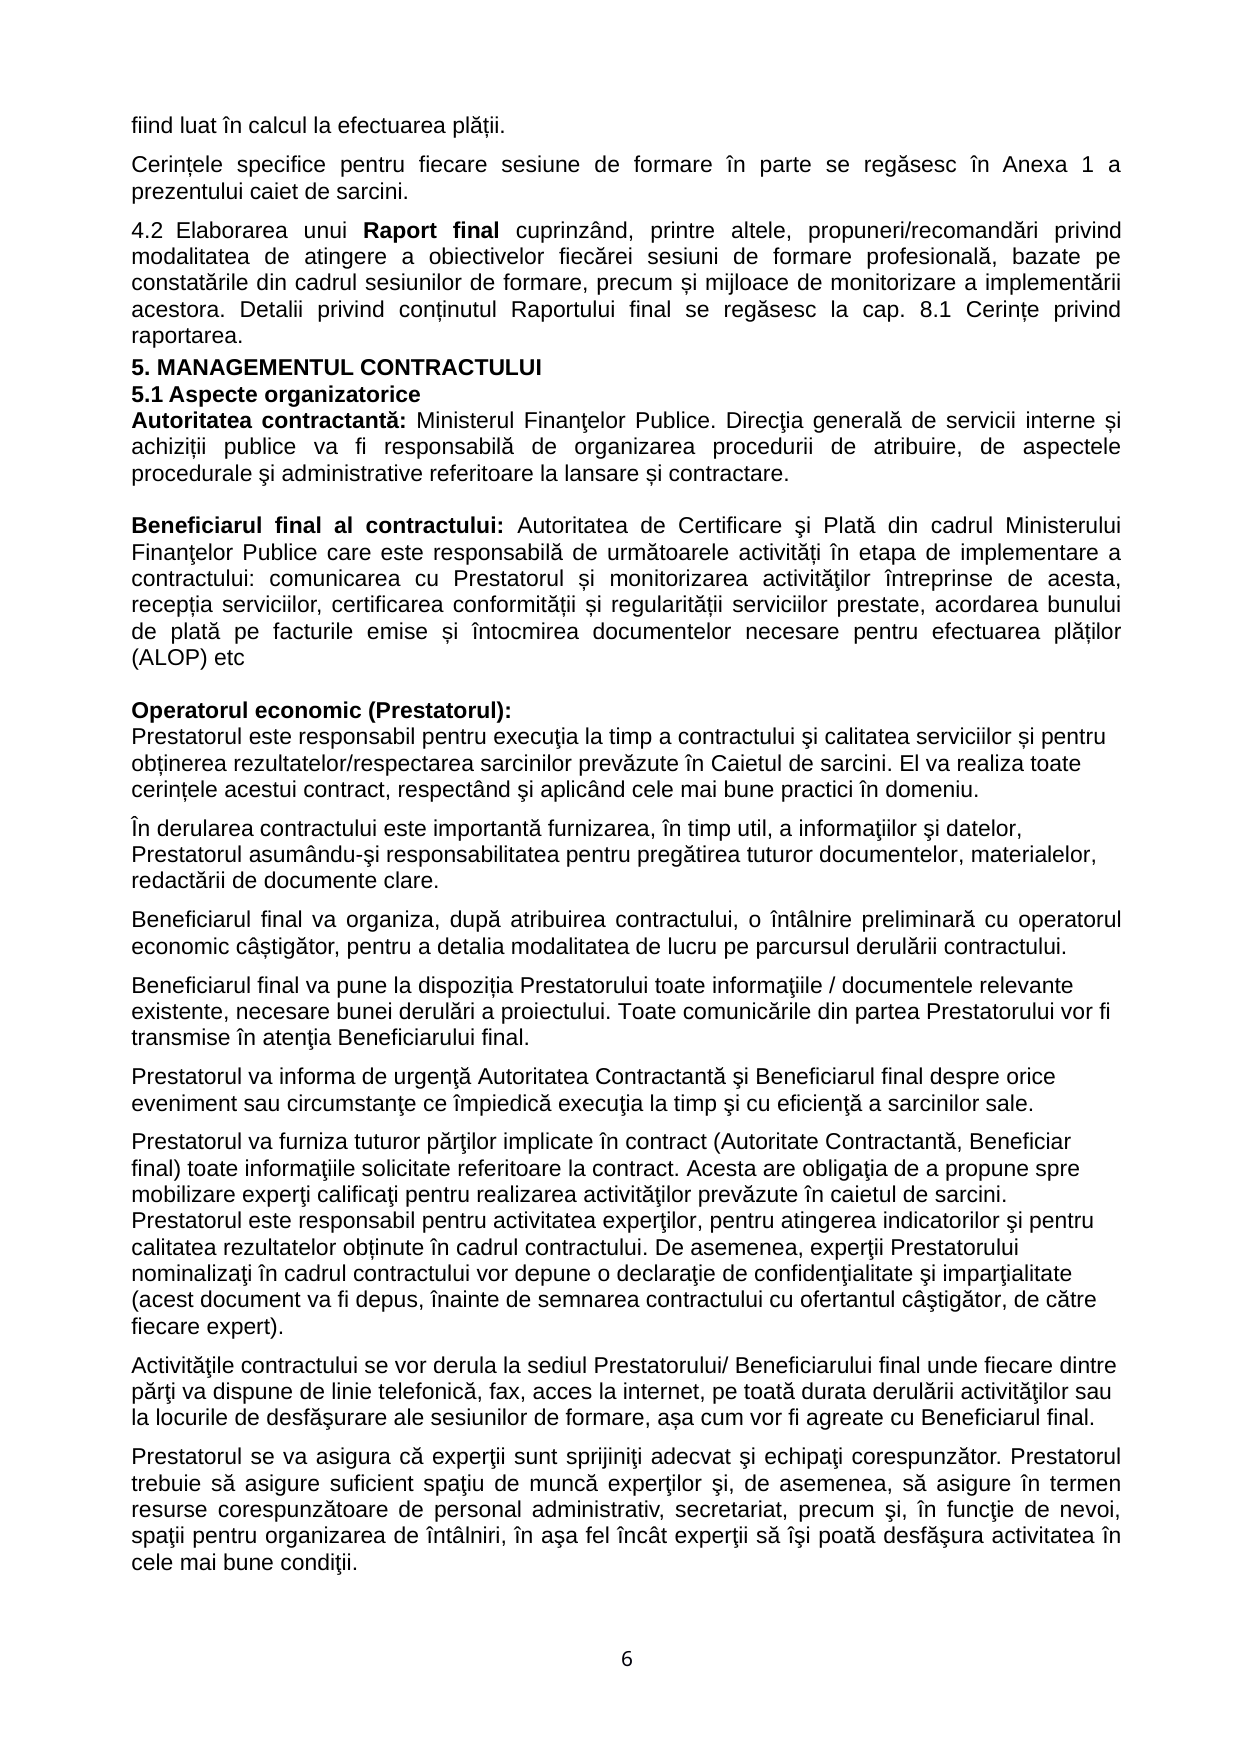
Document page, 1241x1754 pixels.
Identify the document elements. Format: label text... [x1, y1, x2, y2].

subtitle 5.1 Aspecte organizatorice [131, 381, 1122, 407]
text Prestatorul va informa de urgenţă Autoritatea Contractantă şi Beneficiarul final despre orice eveniment sau circumstanţe ce împiedică execuţia la timp şi cu eficienţă a sarcinilor sale. [131, 1063, 1122, 1116]
list Elaborarea unui Raport final cuprinzând, printre altele, propuneri/recomandări privind modalitatea de atingere a obiectivelor fiecărei sesiuni de formare profesională, bazate pe constatările din cadrul sesiunilor de formare, precum și mijloace de monitorizare a implementării acestora. Detalii privind conținutul Raportului final se regăsesc la cap. 8.1 Cerințe privind raportarea. [131, 217, 1122, 348]
text În derularea contractului este importantă furnizarea, în timp util, a informaţiilor şi datelor, Prestatorul asumându-şi responsabilitatea pentru pregătirea tuturor documentelor, materialelor, redactării de documente clare. [131, 815, 1122, 894]
text Cerințele specifice pentru fiecare sesiune de formare în parte se regăsesc în Anexa 1 a prezentului caiet de sarcini. [131, 151, 1122, 204]
text Activităţile contractului se vor derula la sediul Prestatorului/ Beneficiarului final unde fiecare dintre părţi va dispune de linie telefonică, fax, acces la internet, pe toată durata derulării activităţilor sau la locurile de desfăşurare ale sesiunilor de formare, așa cum vor fi agreate cu Beneficiarul final. [131, 1352, 1122, 1431]
text Prestatorul se va asigura că experţii sunt sprijiniţi adecvat şi echipaţi corespunzător. Prestatorul trebuie să asigure suficient spaţiu de muncă experţilor şi, de asemenea, să asigure în termen resurse corespunzătoare de personal administrativ, secretariat, precum şi, în funcţie de nevoi, spaţii pentru organizarea de întâlniri, în aşa fel încât experţii să îşi poată desfăşura activitatea în cele mai bune condiţii. [131, 1443, 1122, 1575]
text Operatorul economic (Prestatorul): [131, 697, 1122, 723]
text Beneficiarul final al contractului: Autoritatea de Certificare şi Plată din cadrul Ministerului Finanţelor Publice care este responsabilă de următoarele activități în etapa de implementare a contractului: comunicarea cu Prestatorul și monitorizarea activităţilor întreprinse de acesta, recepția serviciilor, certificarea conformității și regularității serviciilor prestate, acordarea bunului de plată pe facturile emise și întocmirea documentelor necesare pentru efectuarea plăților (ALOP) etc [131, 512, 1122, 671]
text Beneficiarul final va pune la dispoziția Prestatorului toate informaţiile / documentele relevante existente, necesare bunei derulări a proiectului. Toate comunicările din partea Prestatorului vor fi transmise în atenţia Beneficiarului final. [131, 972, 1122, 1051]
text Beneficiarul final va organiza, după atribuirea contractului, o întâlnire preliminară cu operatorul economic câștigător, pentru a detalia modalitatea de lucru pe parcursul derulării contractului. [131, 906, 1122, 959]
text Prestatorul va furniza tuturor părţilor implicate în contract (Autoritate Contractantă, Beneficiar final) toate informaţiile solicitate referitoare la contract. Acesta are obligaţia de a propune spre mobilizare experţi calificaţi pentru realizarea activităţilor prevăzute în caietul de sarcini. Prestatorul este responsabil pentru activitatea experţilor, pentru atingerea indicatorilor şi pentru calitatea rezultatelor obținute în cadrul contractului. De asemenea, experţii Prestatorului nominalizaţi în cadrul contractului vor depune o declaraţie de confidenţialitate şi imparţialitate (acest document va fi depus, înainte de semnarea contractului cu ofertantul câştigător, de către fiecare expert). [131, 1128, 1122, 1339]
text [131, 112, 1122, 139]
text 5. MANAGEMENTUL CONTRACTULUI [131, 354, 1122, 381]
text Prestatorul este responsabil pentru execuţia la timp a contractului şi calitatea serviciilor și pentru obținerea rezultatelor/respectarea sarcinilor prevăzute în Caietul de sarcini. El va realiza toate cerințele acestui contract, respectând şi aplicând cele mai bune practici în domeniu. [131, 723, 1122, 802]
text Autoritatea contractantă: Ministerul Finanţelor Publice. Direcţia generală de servicii interne și achiziții publice va fi responsabilă de organizarea procedurii de atribuire, de aspectele procedurale şi administrative referitoare la lansare și contractare. [131, 407, 1122, 486]
